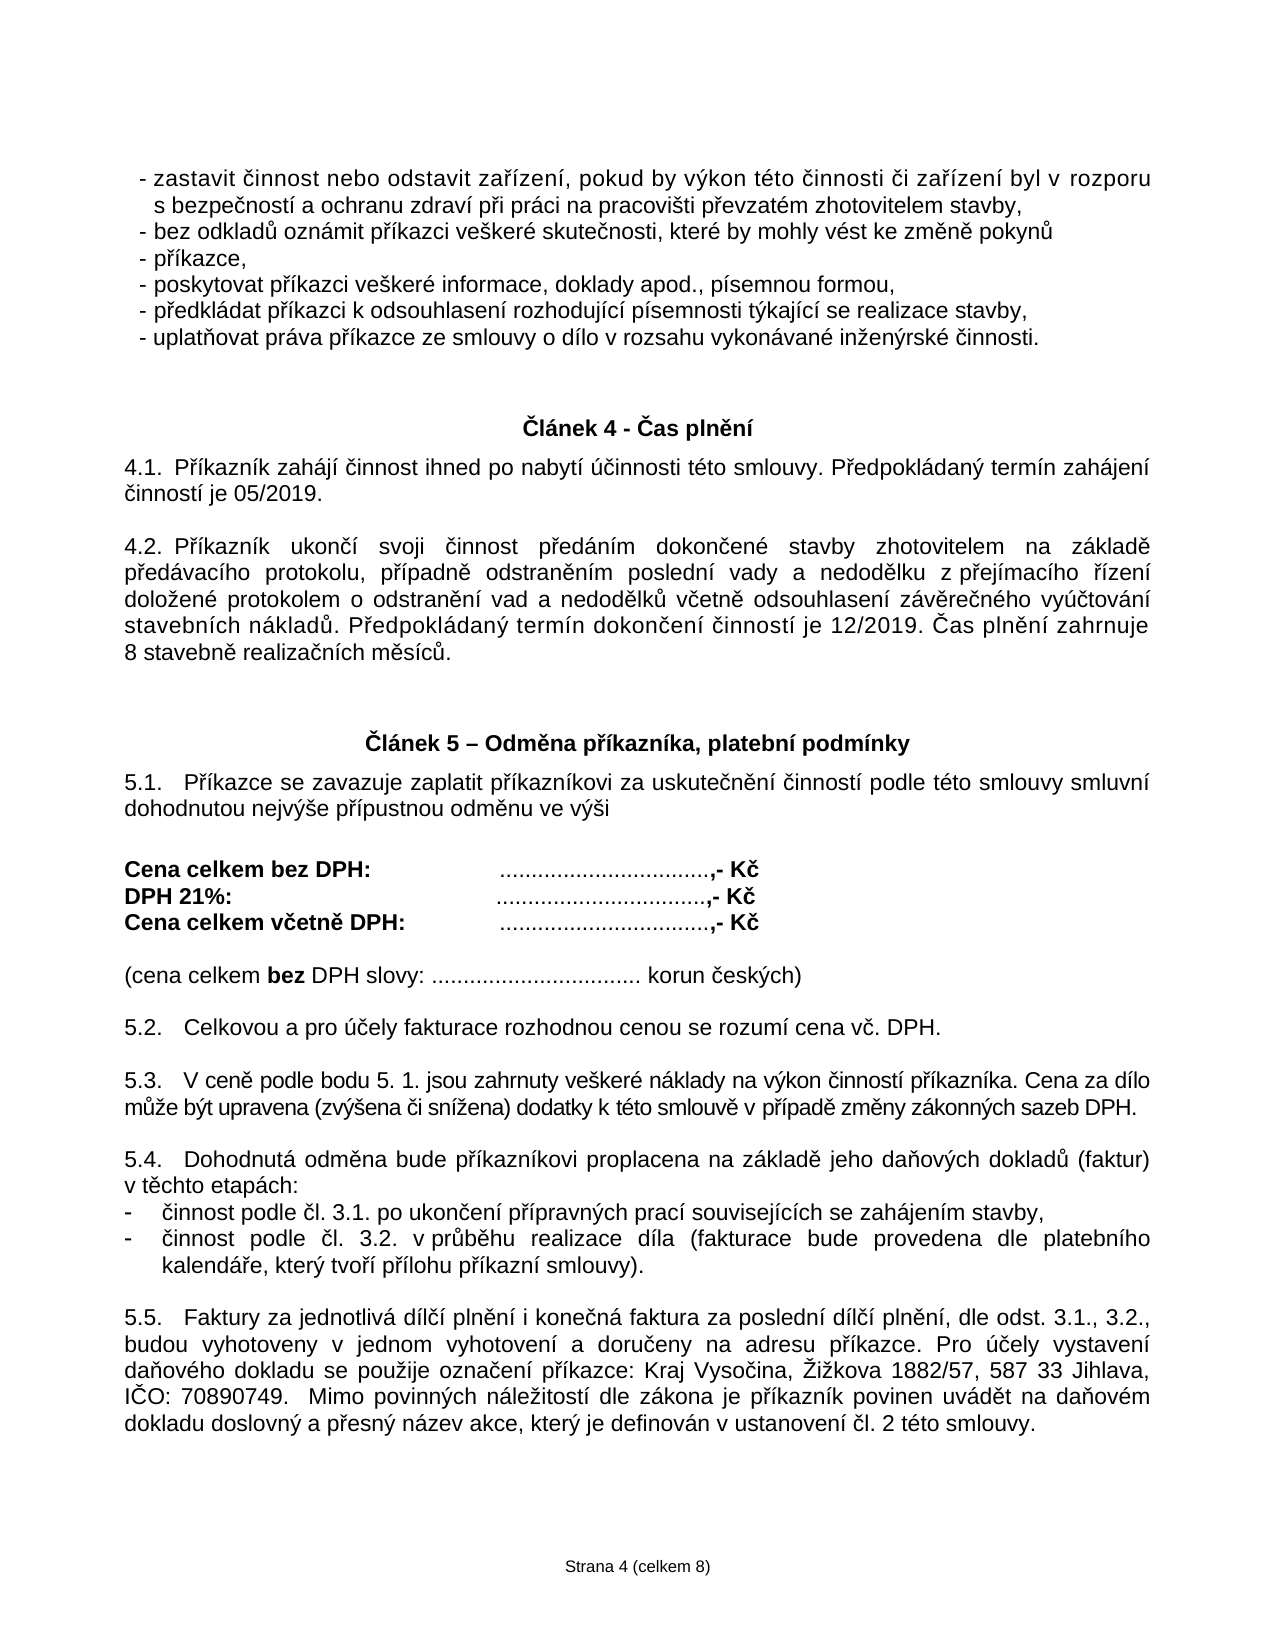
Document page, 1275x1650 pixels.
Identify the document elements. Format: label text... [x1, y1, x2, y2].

text - uplatňovat práva příkazce ze smlouvy o dílo v rozsahu vykonávané inženýrské činnosti. [139, 323, 1151, 350]
text DPH 21%: .................................,- Kč [124, 883, 1151, 909]
text Cena celkem bez DPH: .................................,- Kč [124, 856, 1151, 883]
text Článek 4 - Čas plnění [124, 415, 1151, 441]
text - bez odkladů oznámit příkazci veškeré skutečnosti, které by mohly vést ke změně pokynů [139, 218, 1151, 244]
text Cena celkem včetně DPH: .................................,- Kč [124, 909, 1151, 935]
list Příkazník zahájí činnost ihned po nabytí účinnosti této smlouvy. Předpokládaný termín zahájení činností je 05/2019. [124, 454, 1151, 507]
list Celkovou a pro účely fakturace rozhodnou cenou se rozumí cena vč. DPH. [124, 1014, 1151, 1041]
text - příkazce, [139, 244, 1151, 271]
text - poskytovat příkazci veškeré informace, doklady apod., písemnou formou, [139, 271, 1151, 297]
list Příkazce se zavazuje zaplatit příkazníkovi za uskutečnění činností podle této smlouvy smluvní dohodnutou nejvýše přípustnou odměnu ve výši [124, 769, 1151, 822]
list Dohodnutá odměna bude příkazníkovi proplacena na základě jeho daňových dokladů (faktur) v těchto etapách: [124, 1146, 1151, 1199]
text - předkládat příkazci k odsouhlasení rozhodující písemnosti týkající se realizace stavby, [139, 297, 1151, 323]
list činnost podle čl. 3.1. po ukončení přípravných prací souvisejících se zahájením stavby, [124, 1199, 1151, 1225]
text Článek 5 – Odměna příkazníka, platební podmínky [124, 730, 1151, 756]
list Faktury za jednotlivá dílčí plnění i konečná faktura za poslední dílčí plnění, dle odst. 3.1., 3.2., budou vyhotoveny v jednom vyhotovení a doručeny na adresu příkazce. Pro účely vystavení daňového dokladu se použije označení příkazce: Kraj Vysočina, Žižkova 1882/57, 587 33 Jihlava, IČO: 70890749. Mimo povinných náležitostí dle zákona je příkazník povinen uvádět na daňovém dokladu doslovný a přesný název akce, který je definován v ustanovení čl. 2 této smlouvy. [124, 1304, 1151, 1436]
list Příkazník ukončí svoji činnost předáním dokončené stavby zhotovitelem na základě předávacího protokolu, případně odstraněním poslední vady a nedodělku z přejímacího řízení doložené protokolem o odstranění vad a nedodělků včetně odsouhlasení závěrečného vyúčtování stavebních nákladů. Předpokládaný termín dokončení činností je 12/2019. Čas plnění zahrnuje 8 stavebně realizačních měsíců. [124, 533, 1151, 665]
list V ceně podle bodu 5. 1. jsou zahrnuty veškeré náklady na výkon činností příkazníka. Cena za dílo může být upravena (zvýšena či snížena) dodatky k této smlouvě v případě změny zákonných sazeb DPH. [124, 1067, 1151, 1120]
list činnost podle čl. 3.2. v průběhu realizace díla (fakturace bude provedena dle platebního kalendáře, který tvoří přílohu příkazní smlouvy). [124, 1225, 1151, 1278]
text (cena celkem bez DPH slovy: ................................. korun českých) [124, 962, 1151, 988]
text - zastavit činnost nebo odstavit zařízení, pokud by výkon této činnosti či zařízení byl v rozporu s bezpečností a ochranu zdraví při práci na pracovišti převzatém zhotovitelem stavby, [139, 165, 1151, 218]
